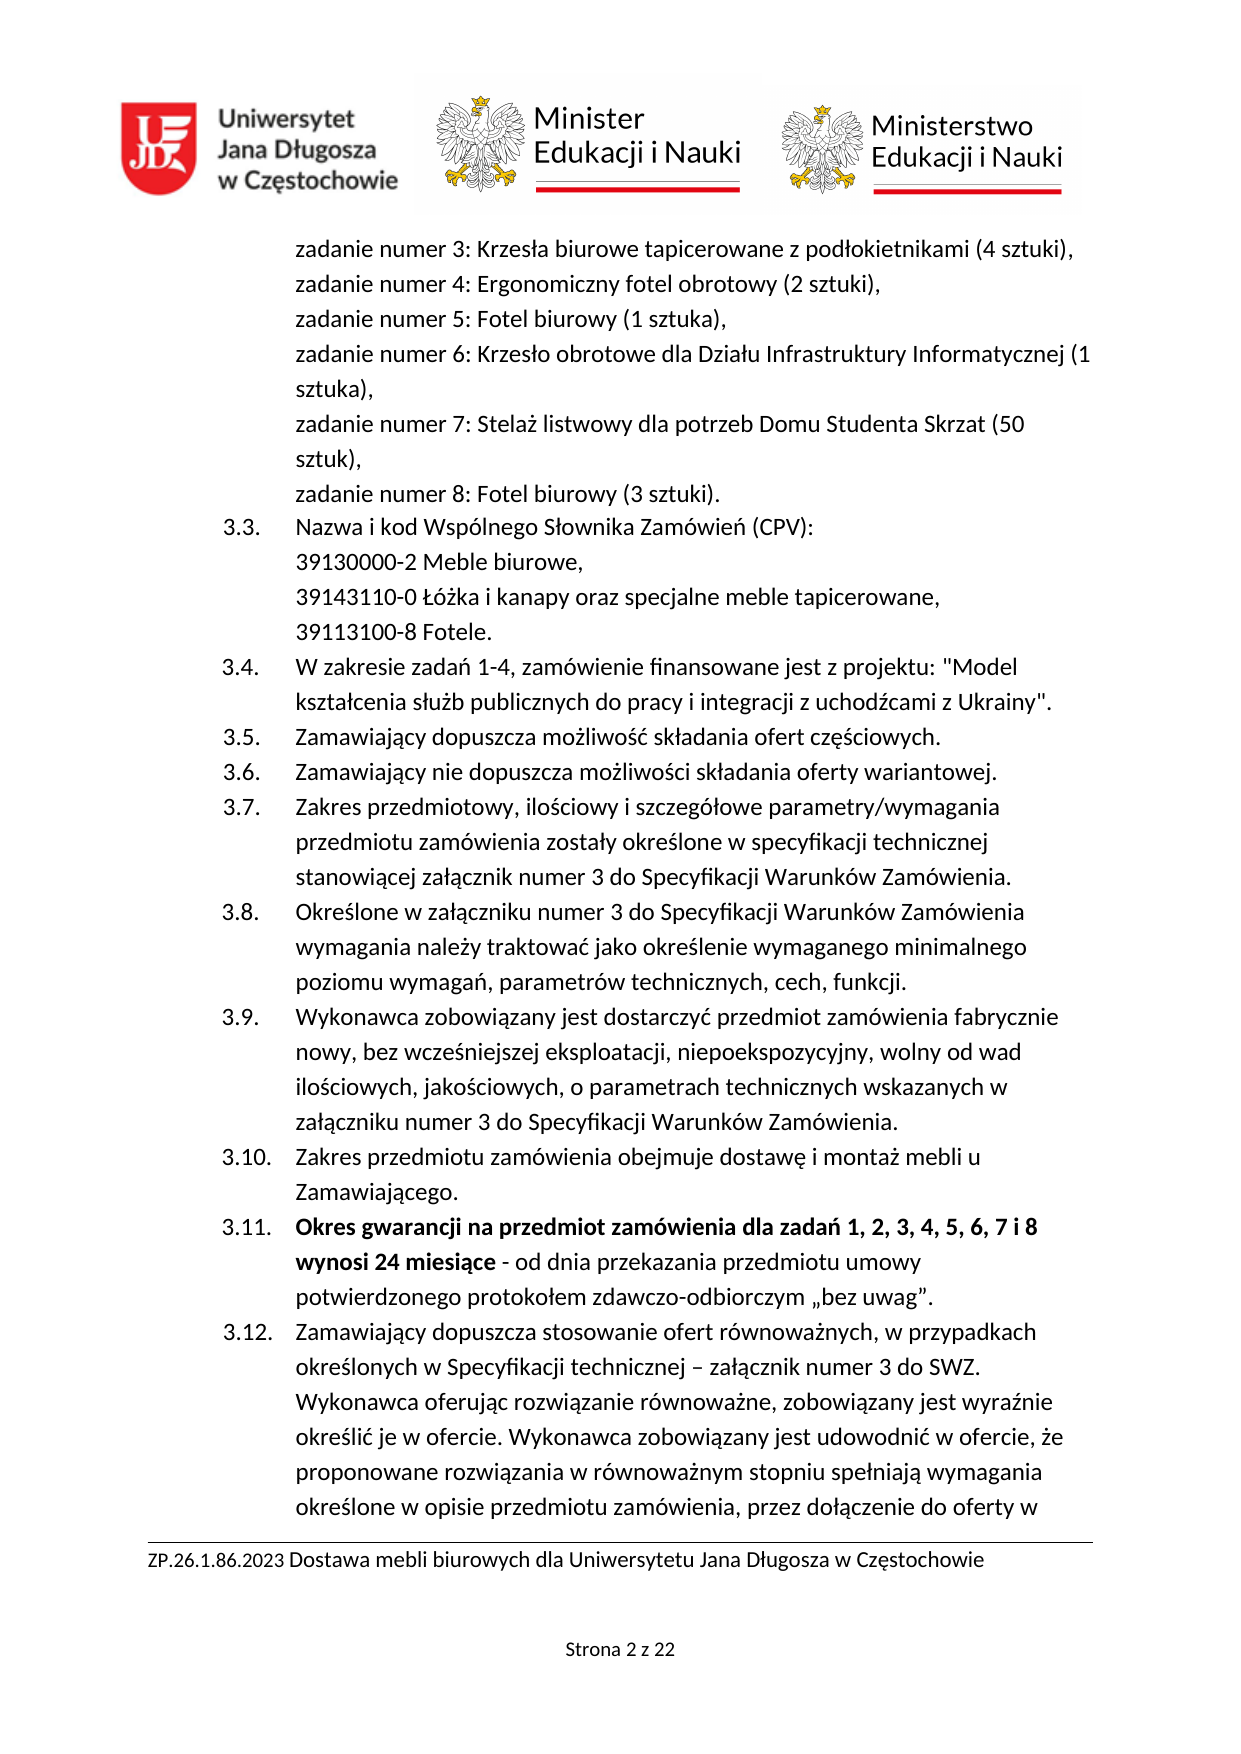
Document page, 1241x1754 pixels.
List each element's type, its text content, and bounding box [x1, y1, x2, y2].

list Zamawiający nie dopuszcza możliwości składania oferty wariantowej. [223, 756, 1093, 787]
picture [103, 73, 1082, 215]
list Zakres przedmiotowy, ilościowy i szczegółowe parametry/wymagania przedmiotu zamówienia zostały określone w specyfikacji technicznej stanowiącej załącznik numer 3 do Specyfikacji Warunków Zamówienia. [223, 791, 1093, 892]
list W zakresie zadań 1-4, zamówienie finansowane jest z projektu: "Model kształcenia służb publicznych do pracy i integracji z uchodźcami z Ukrainy". [221, 651, 1093, 717]
text zadanie numer 8: Fotel biurowy (3 sztuki). [221, 478, 1093, 509]
list Zakres przedmiotu zamówienia obejmuje dostawę i montaż mebli u Zamawiającego. [221, 1141, 1093, 1207]
list Zamawiający dopuszcza możliwość składania ofert częściowych. [223, 721, 1093, 752]
text 39130000-2 Meble biurowe, [295, 546, 1093, 577]
text zadanie numer 4: Ergonomiczny fotel obrotowy (2 sztuki), [221, 268, 1093, 299]
text zadanie numer 5: Fotel biurowy (1 sztuka), [221, 303, 1093, 334]
list Okres gwarancji na przedmiot zamówienia dla zadań 1, 2, 3, 4, 5, 6, 7 i 8 wynosi 24 miesiące - od dnia przekazania przedmiotu umowy potwierdzonego protokołem zdawczo-odbiorczym „bez uwag”. [221, 1211, 1093, 1312]
list Określone w załączniku numer 3 do Specyfikacji Warunków Zamówienia wymagania należy traktować jako określenie wymaganego minimalnego poziomu wymagań, parametrów technicznych, cech, funkcji. [221, 896, 1093, 997]
list Nazwa i kod Wspólnego Słownika Zamówień (CPV): [223, 511, 1093, 542]
text 39113100-8 Fotele. [295, 616, 1093, 647]
list Wykonawca zobowiązany jest dostarczyć przedmiot zamówienia fabrycznie nowy, bez wcześniejszej eksploatacji, niepoekspozycyjny, wolny od wad ilościowych, jakościowych, o parametrach technicznych wskazanych w załączniku numer 3 do Specyfikacji Warunków Zamówienia. [221, 1001, 1093, 1137]
text 39143110-0 Łóżka i kanapy oraz specjalne meble tapicerowane, [295, 581, 1093, 612]
text zadanie numer 7: Stelaż listwowy dla potrzeb Domu Studenta Skrzat (50 sztuk), [295, 408, 1093, 474]
text zadanie numer 3: Krzesła biurowe tapicerowane z podłokietnikami (4 sztuki), [221, 233, 1093, 264]
text zadanie numer 6: Krzesło obrotowe dla Działu Infrastruktury Informatycznej (1 sztuka), [295, 338, 1093, 404]
